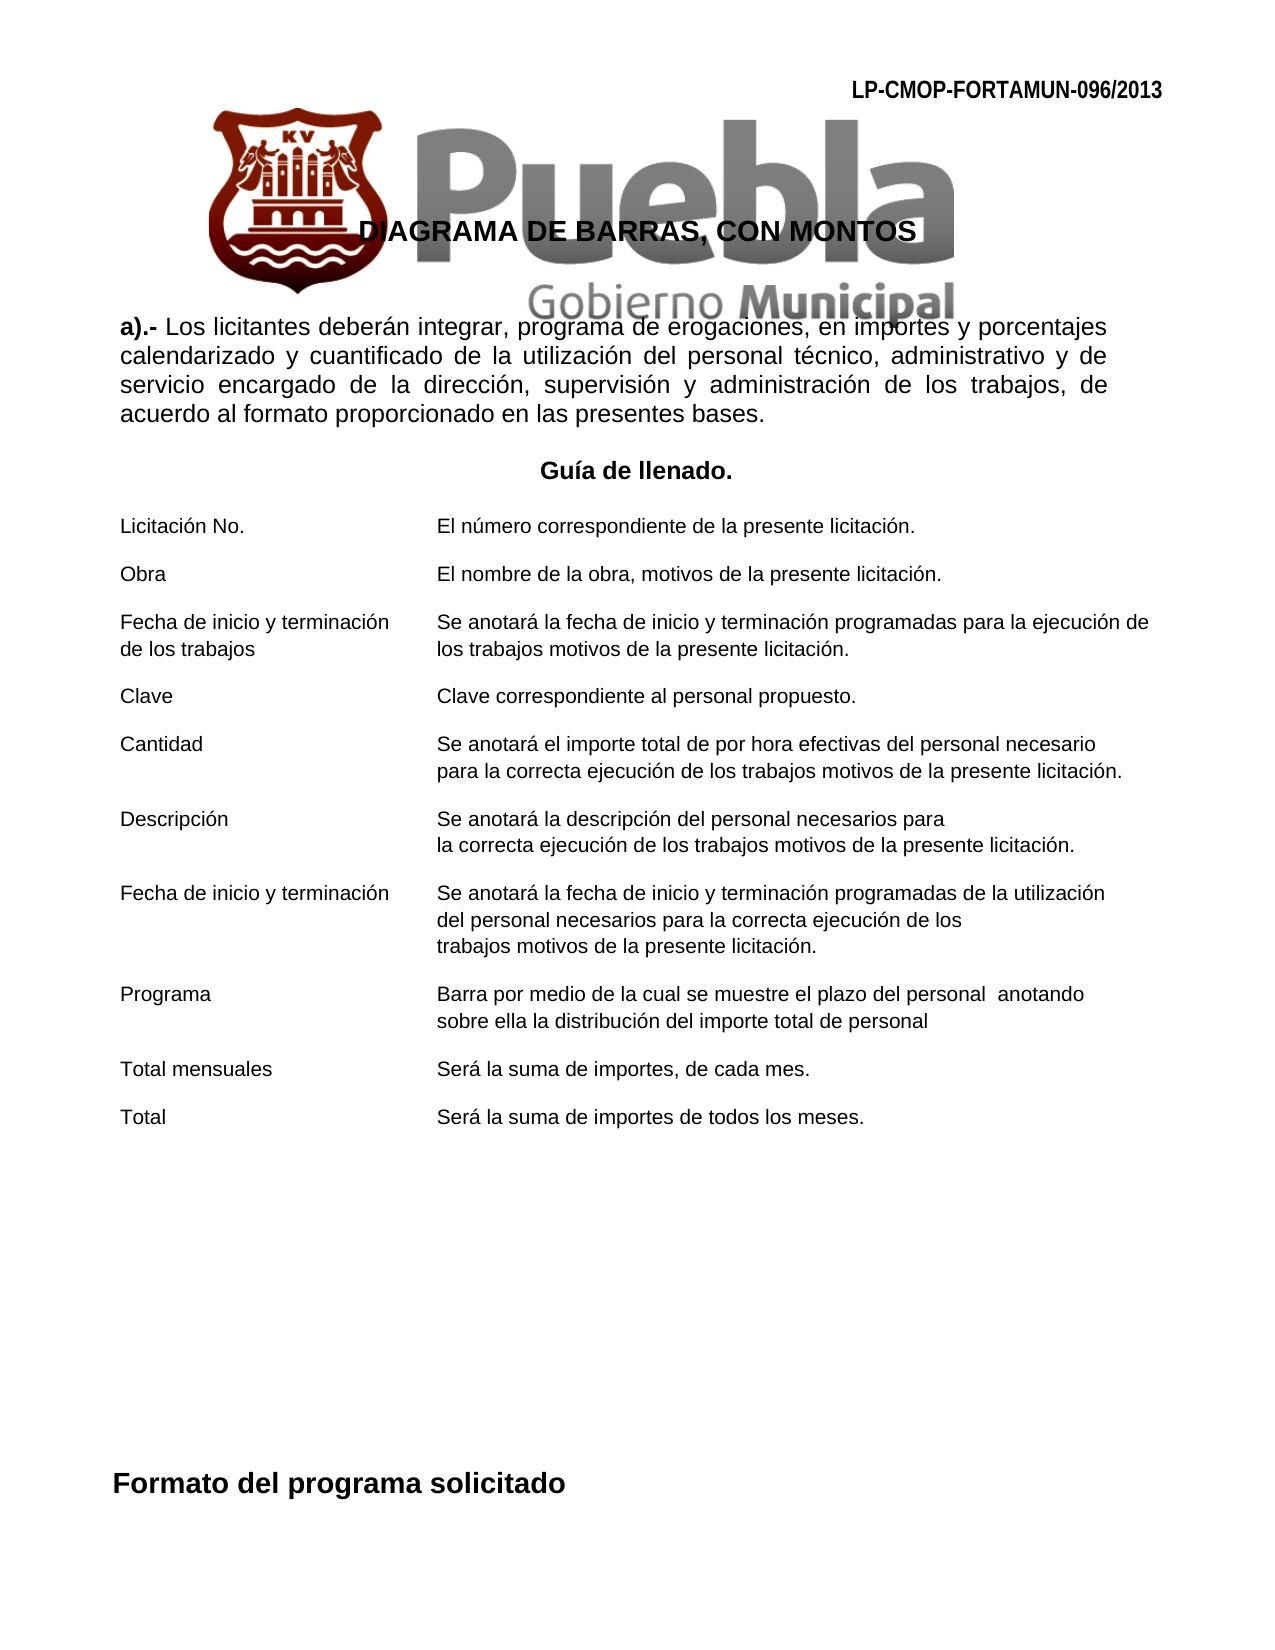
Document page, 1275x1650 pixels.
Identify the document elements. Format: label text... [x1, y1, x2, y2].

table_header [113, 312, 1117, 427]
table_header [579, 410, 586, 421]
picture [208, 108, 954, 214]
text Formato del programa solicitado [112, 1466, 1162, 1500]
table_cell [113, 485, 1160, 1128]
text DIAGRAMA DE BARRAS, CON MONTOS [112, 214, 1162, 248]
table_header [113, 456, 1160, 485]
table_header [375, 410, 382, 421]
picture [208, 248, 954, 312]
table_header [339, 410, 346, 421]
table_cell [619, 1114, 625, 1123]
